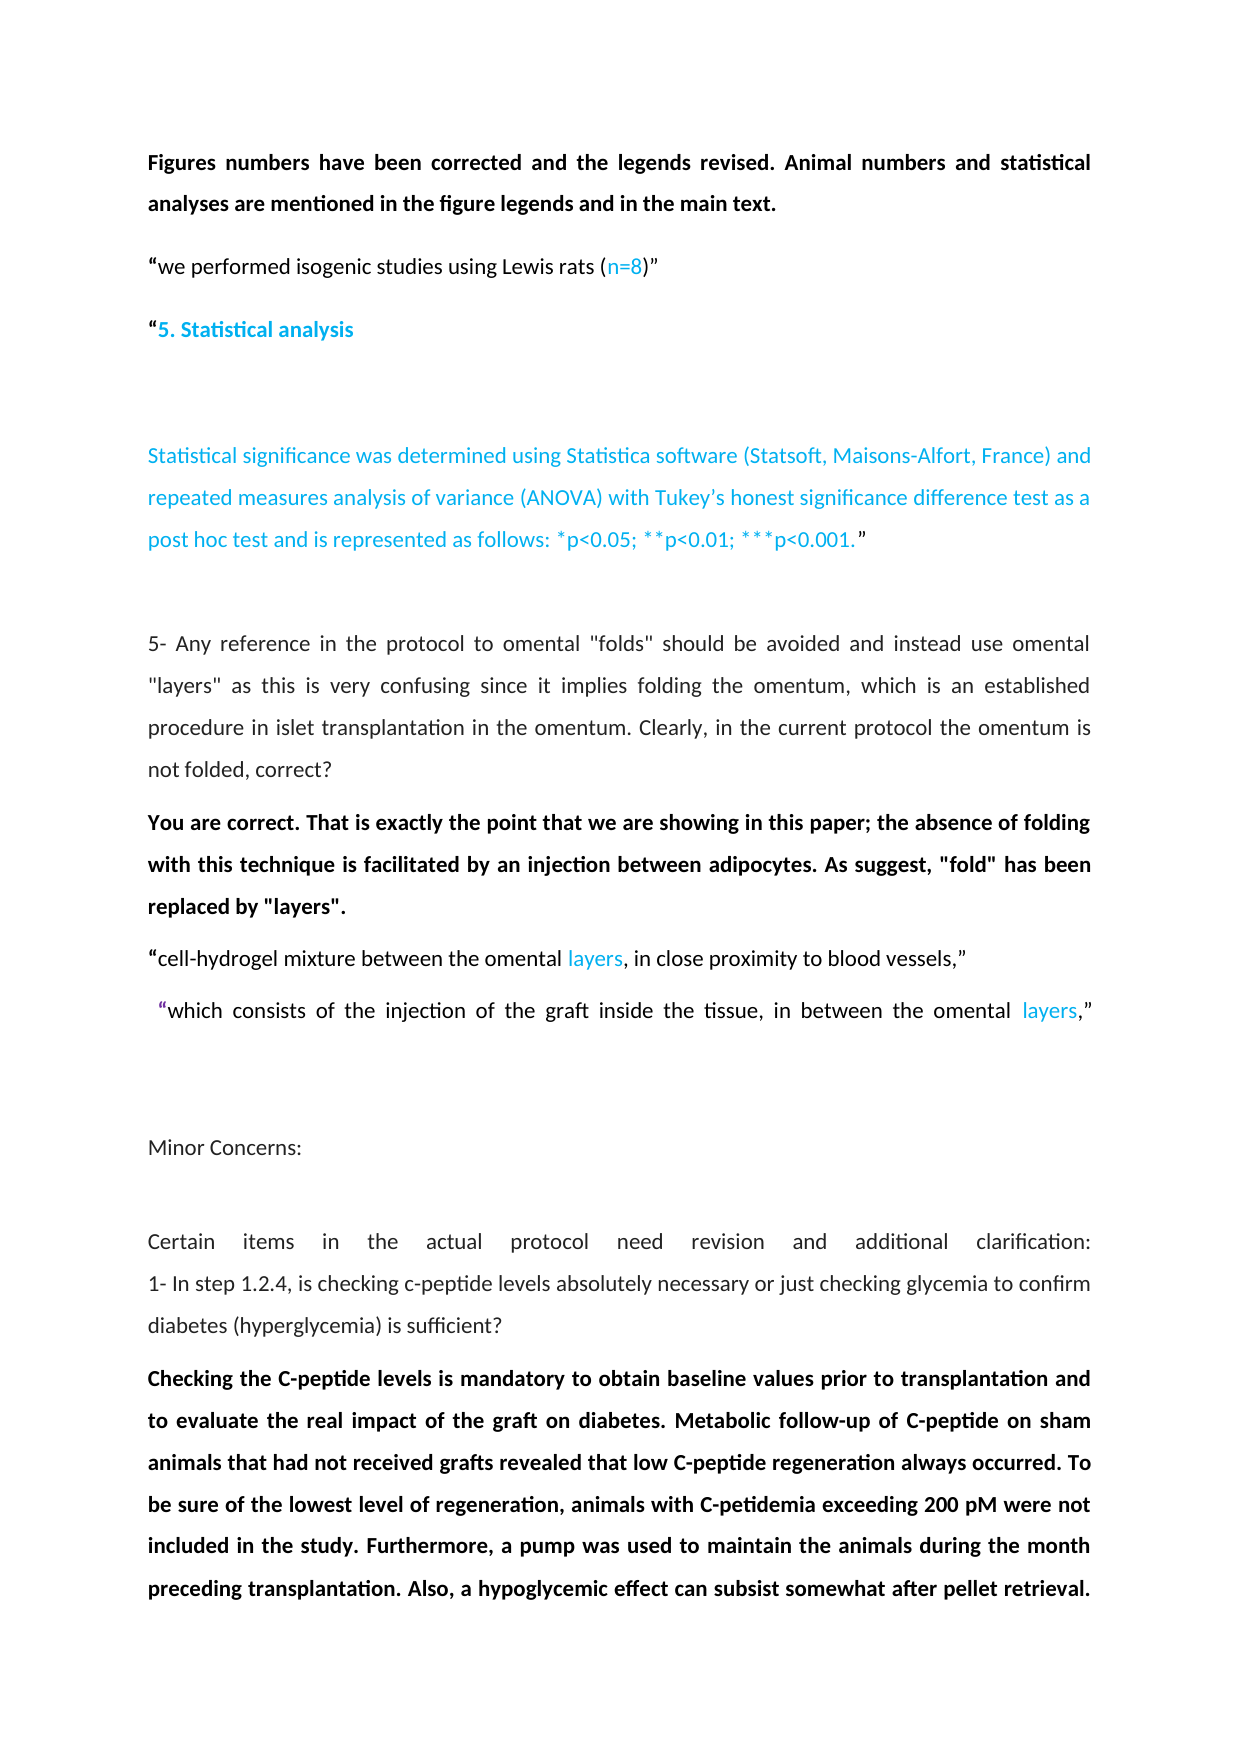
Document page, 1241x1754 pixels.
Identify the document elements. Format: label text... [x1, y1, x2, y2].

text Certain items in the actual protocol need revision and additional clarification: 1- In step 1.2.4, is checking c-peptide levels absolutely necessary or just checking glycemia to confirm diabetes (hyperglycemia) is sufficient? [148, 1185, 1093, 1339]
text “cell-hydrogel mixture between the omental layers, in close proximity to blood vessels,” [148, 944, 1093, 972]
text Statistical significance was determined using Statistica software (Statsoft, Maisons-Alfort, France) and repeated measures analysis of variance (ANOVA) with Tukey’s honest significance difference test as a post hoc test and is represented as follows: *p<0.05; **p<0.01; ***p<0.001.” [148, 441, 1093, 553]
text “we performed isogenic studies using Lewis rats (n=8)” [148, 252, 1093, 280]
text 5- Any reference in the protocol to omental "folds" should be avoided and instead use omental "layers" as this is very confusing since it implies folding the omentum, which is an established procedure in islet transplantation in the omentum. Clearly, in the current protocol the omentum is not folded, correct? [148, 588, 1093, 783]
text “which consists of the injection of the graft inside the tissue, in between the omental layers,” [148, 997, 1093, 1067]
text “5. Statistical analysis [148, 315, 1093, 343]
text Figures numbers have been corrected and the legends revised. Animal numbers and statistical analyses are mentioned in the figure legends and in the main text. [148, 148, 1093, 218]
text You are correct. That is exactly the point that we are showing in this paper; the absence of folding with this technique is facilitated by an injection between adipocytes. As suggest, "fold" has been replaced by "layers". [148, 808, 1093, 920]
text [148, 1364, 1093, 1602]
text Minor Concerns: [148, 1091, 1093, 1161]
